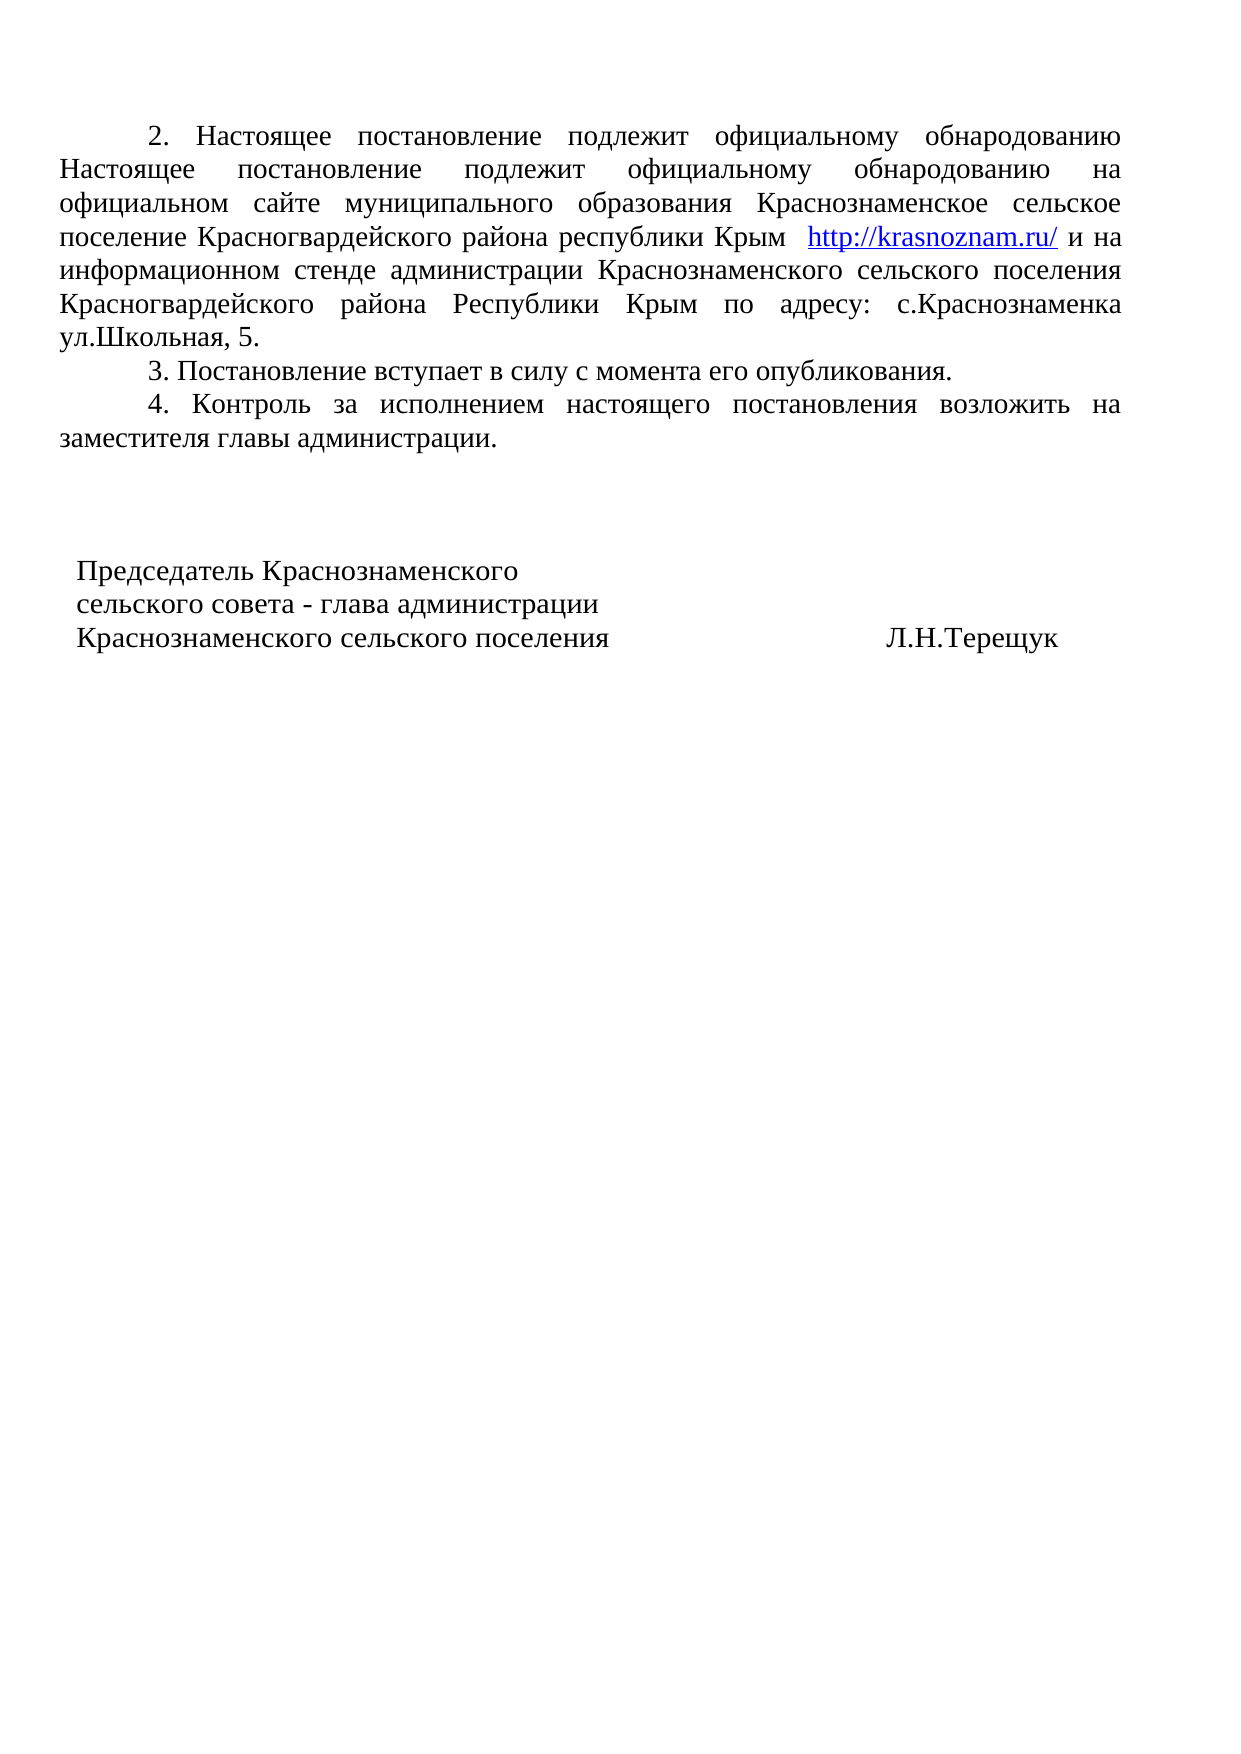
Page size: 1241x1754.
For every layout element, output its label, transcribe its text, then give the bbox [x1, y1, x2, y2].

text 4. Контроль за исполнением настоящего постановления возложить на заместителя главы администрации. [59, 386, 1122, 453]
text Краснознаменского сельского поселения Л.Н.Терещук [59, 620, 1122, 654]
text Председатель Краснознаменского [76, 554, 1122, 587]
text 3. Постановление вступает в силу с момента его опубликования. [59, 353, 1122, 386]
text 2. Настоящее постановление подлежит официальному обнародованию Настоящее постановление подлежит официальному обнародованию на официальном сайте муниципального образования Краснознаменское сельское поселение Красногвардейского района республики Крым http://krasnoznam.ru/ и на информационном стенде администрации Краснознаменского сельского поселения Красногвардейского района Республики Крым по адресу: с.Краснознаменка ул.Школьная, 5. [59, 118, 1122, 353]
text сельского совета - глава администрации [76, 587, 1122, 620]
